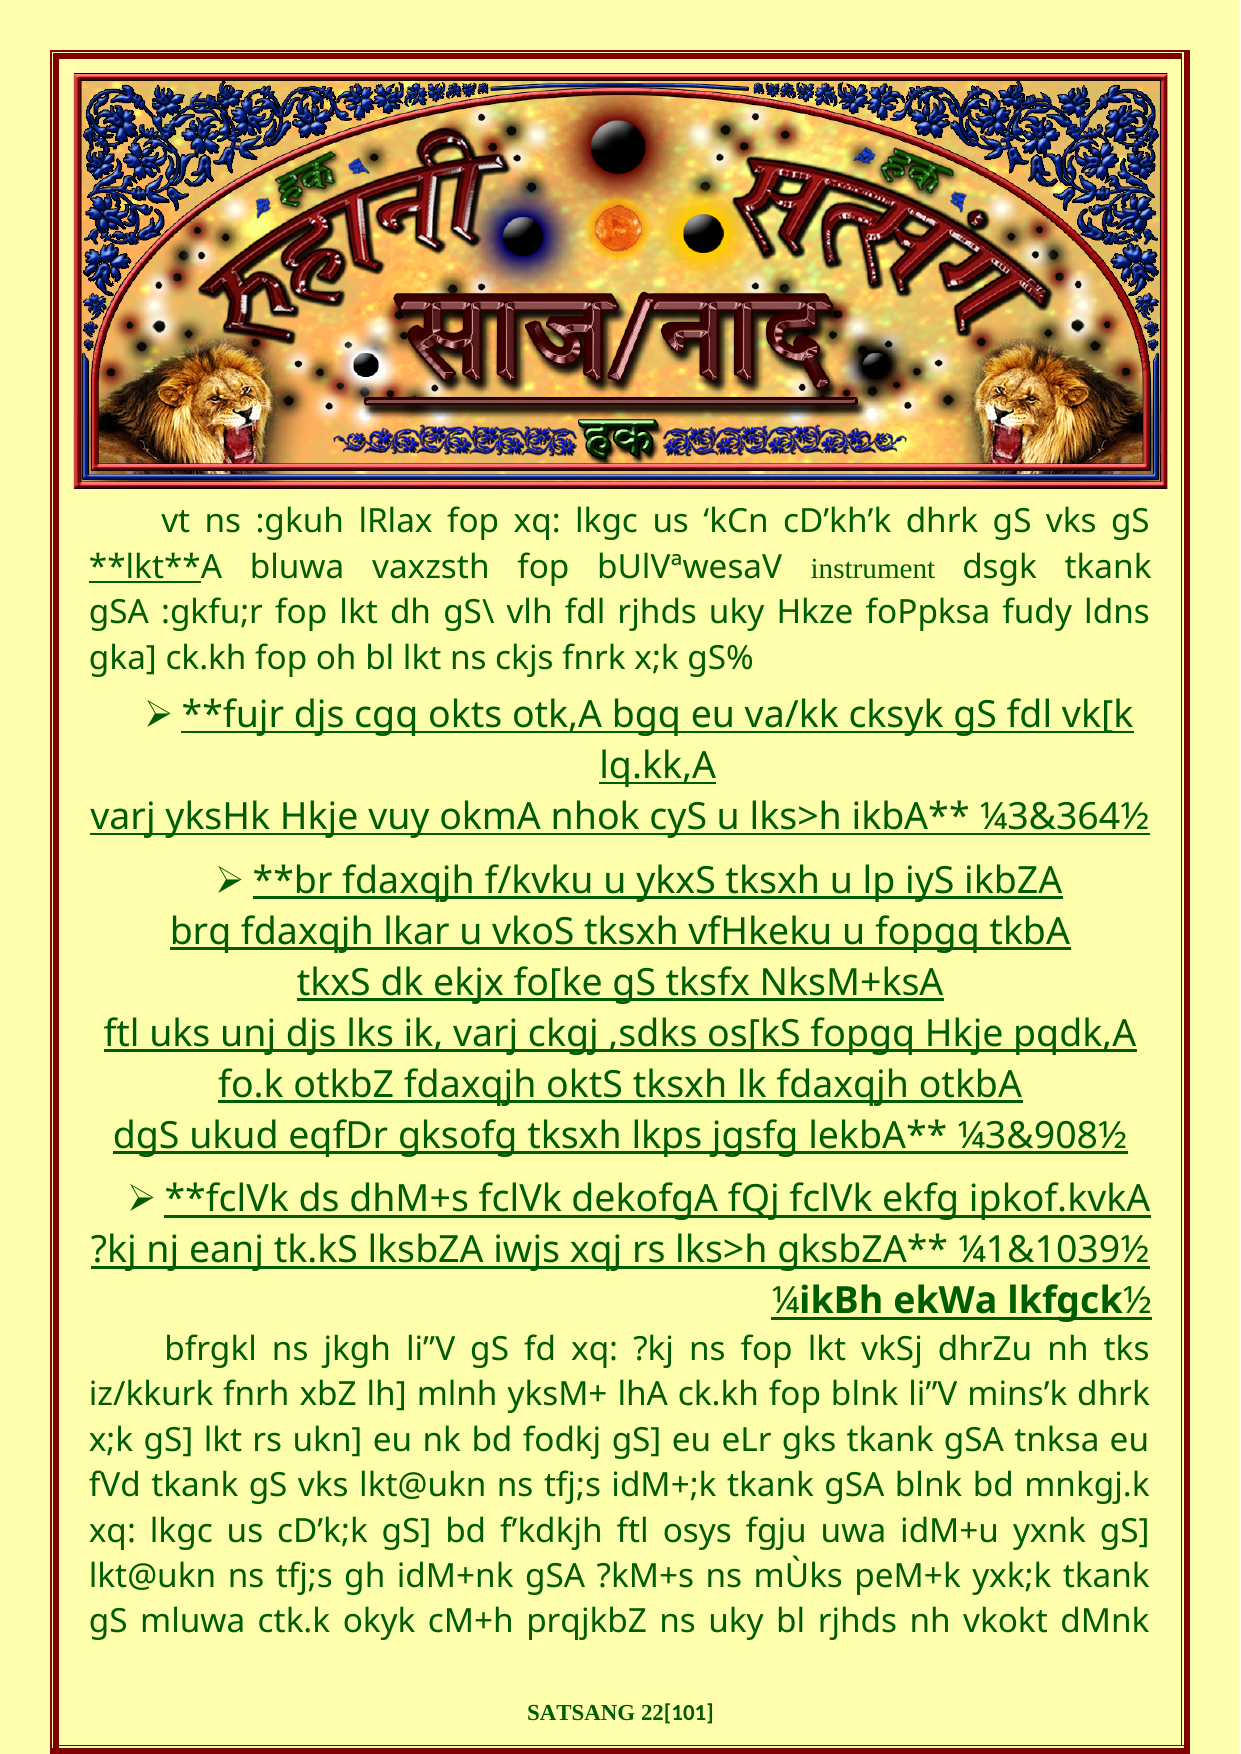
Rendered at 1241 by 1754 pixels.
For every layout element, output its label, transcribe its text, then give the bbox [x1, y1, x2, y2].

list **br fdaxqjh f/kvku u ykxS tksxh u lp iyS ikbZA [126, 853, 1152, 904]
text ¼ikBh ekWa lkfgck½ [89, 1274, 1152, 1325]
text ?kj nj eanj tk.kS lksbZA iwjs xqj rs lks>h gksbZA** ¼1&1039½ [89, 1223, 1152, 1274]
text dgS ukud eqfDr gksofg tksxh lkps jgsfg lekbA** ¼3&908½ [89, 1108, 1152, 1159]
text varj yksHk Hkje vuy okmA nhok cyS u lks>h ikbA** ¼3&364½ [89, 789, 1152, 840]
list **fclVk ds dhM+s fclVk dekofgA fQj fclVk ekfg ipkof.kvkA [126, 1172, 1152, 1223]
picture [73, 73, 1168, 489]
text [89, 1325, 1152, 1643]
text brq fdaxqjh lkar u vkoS tksxh vfHkeku u fopgq tkbA [89, 904, 1152, 955]
text fo.k otkbZ fdaxqjh oktS tksxh lk fdaxqjh otkbA [89, 1057, 1152, 1108]
text ftl uks unj djs lks ik, varj ckgj ,sdks os[kS fopgq Hkje pqdk,A [89, 1006, 1152, 1057]
list **fujr djs cgq okts otk,A bgq eu va/kk cksyk gS fdl vk[k lq.kk,A [126, 687, 1152, 789]
text vt ns :gkuh lRlax fop xq: lkgc us ‘kCn cD’kh’k dhrk gS vks gS **lkt**A bluwa vaxzsth fop bUlVªwesaV instrument dsgk tkank gSA :gkfu;r fop lkt dh gS\ vlh fdl rjhds uky Hkze foPpksa fudy ldns gka] ck.kh fop oh bl lkt ns ckjs fnrk x;k gS% [89, 497, 1152, 679]
text tkxS dk ekjx fo[ke gS tksfx NksM+ksA [89, 955, 1152, 1006]
